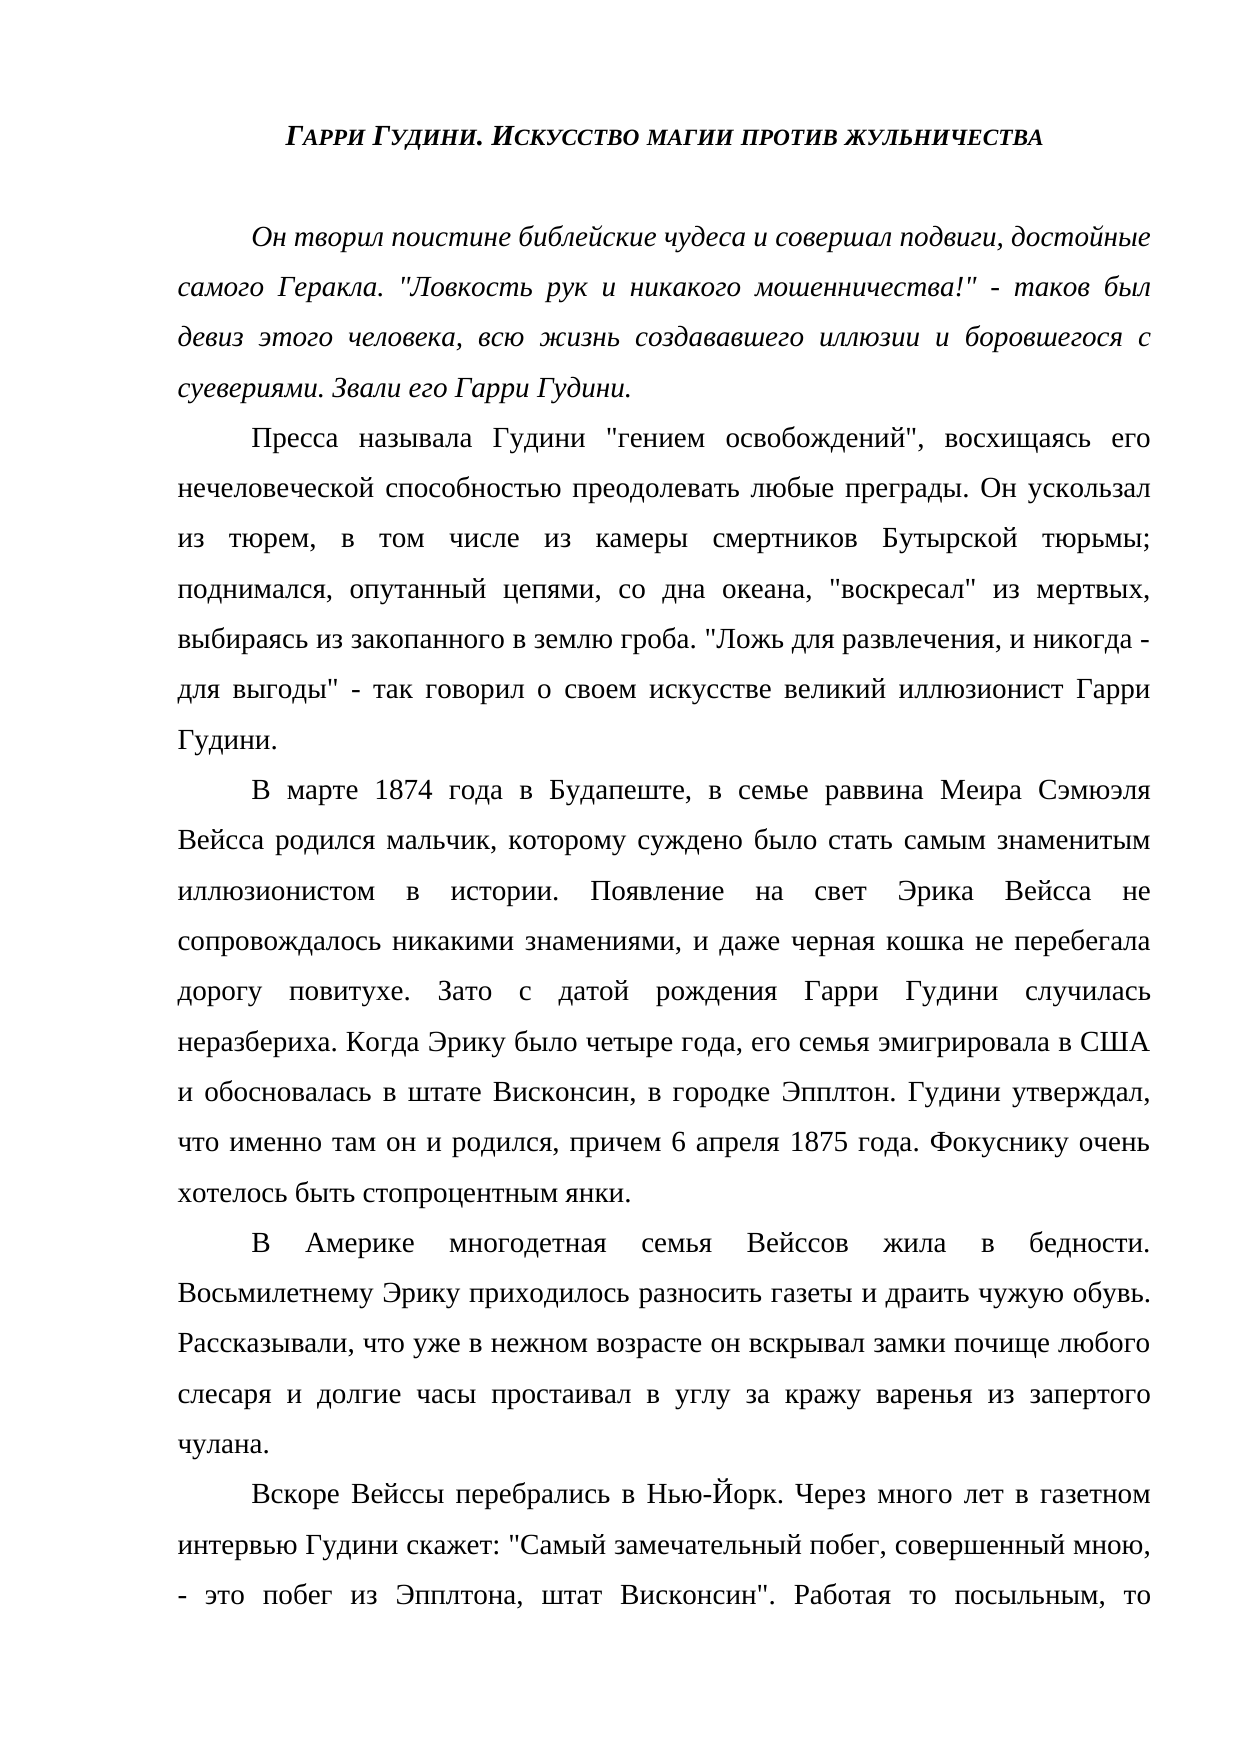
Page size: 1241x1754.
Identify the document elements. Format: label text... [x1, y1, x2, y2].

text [177, 1477, 1152, 1611]
subtitle Гарри Гудини. Искусство магии против жульничества [177, 118, 1152, 152]
text В Америке многодетная семья Вейссов жила в бедности. Восьмилетнему Эрику приходилось разносить газеты и драить чужую обувь. Рассказывали, что уже в нежном возрасте он вскрывал замки почище любого слесаря и долгие часы простаивал в углу за кражу варенья из запертого чулана. [177, 1225, 1152, 1460]
text Пресса называла Гудини "гением освобождений", восхищаясь его нечеловеческой способностью преодолевать любые преграды. Он ускользал из тюрем, в том числе из камеры смертников Бутырской тюрьмы; поднимался, опутанный цепями, со дна океана, "воскресал" из мертвых, выбираясь из закопанного в землю гроба. "Ложь для развлечения, и никогда - для выгоды" - так говорил о своем искусстве великий иллюзионист Гарри Гудини. [177, 420, 1152, 755]
text Он творил поистине библейские чудеса и совершал подвиги, достойные самого Геракла. "Ловкость рук и никакого мошенничества!" - таков был девиз этого человека, всю жизнь создававшего иллюзии и боровшегося с суевериями. Звали его Гарри Гудини. [177, 219, 1152, 403]
text В марте 1874 года в Будапеште, в семье раввина Меира Сэмюэля Вейсса родился мальчик, которому суждено было стать самым знаменитым иллюзионистом в истории. Появление на свет Эрика Вейсса не сопровождалось никакими знамениями, и даже черная кошка не перебегала дорогу повитухе. Зато с датой рождения Гарри Гудини случилась неразбериха. Когда Эрику было четыре года, его семья эмигрировала в США и обосновалась в штате Висконсин, в городке Эпплтон. Гудини утверждал, что именно там он и родился, причем 6 апреля 1875 года. Фокуснику очень хотелось быть стопроцентным янки. [177, 772, 1152, 1208]
